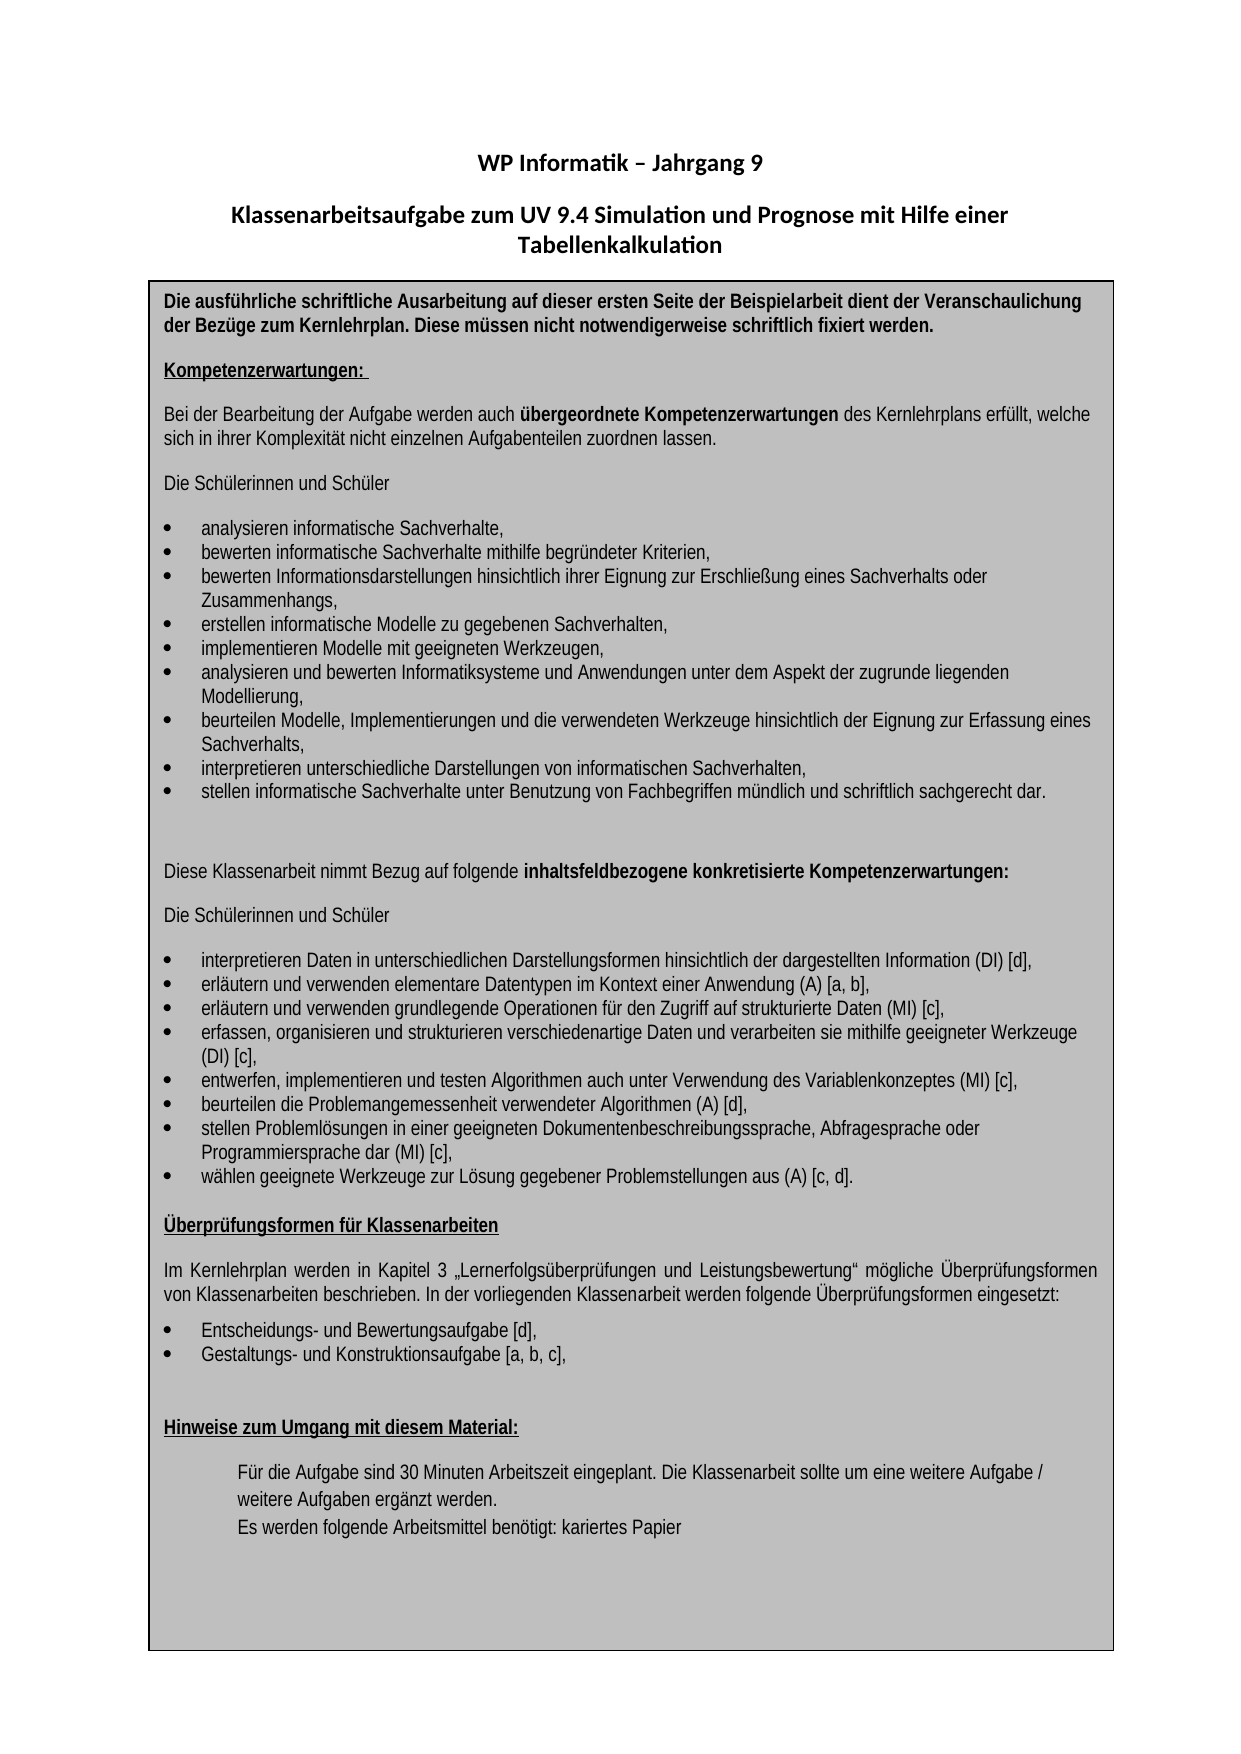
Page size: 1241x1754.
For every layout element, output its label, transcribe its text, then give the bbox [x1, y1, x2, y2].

text WP Informatik – Jahrgang 9 [148, 148, 1093, 178]
text Klassenarbeitsaufgabe zum UV 9.4 Simulation und Prognose mit Hilfe einer Tabellenkalkulation [148, 199, 1093, 260]
